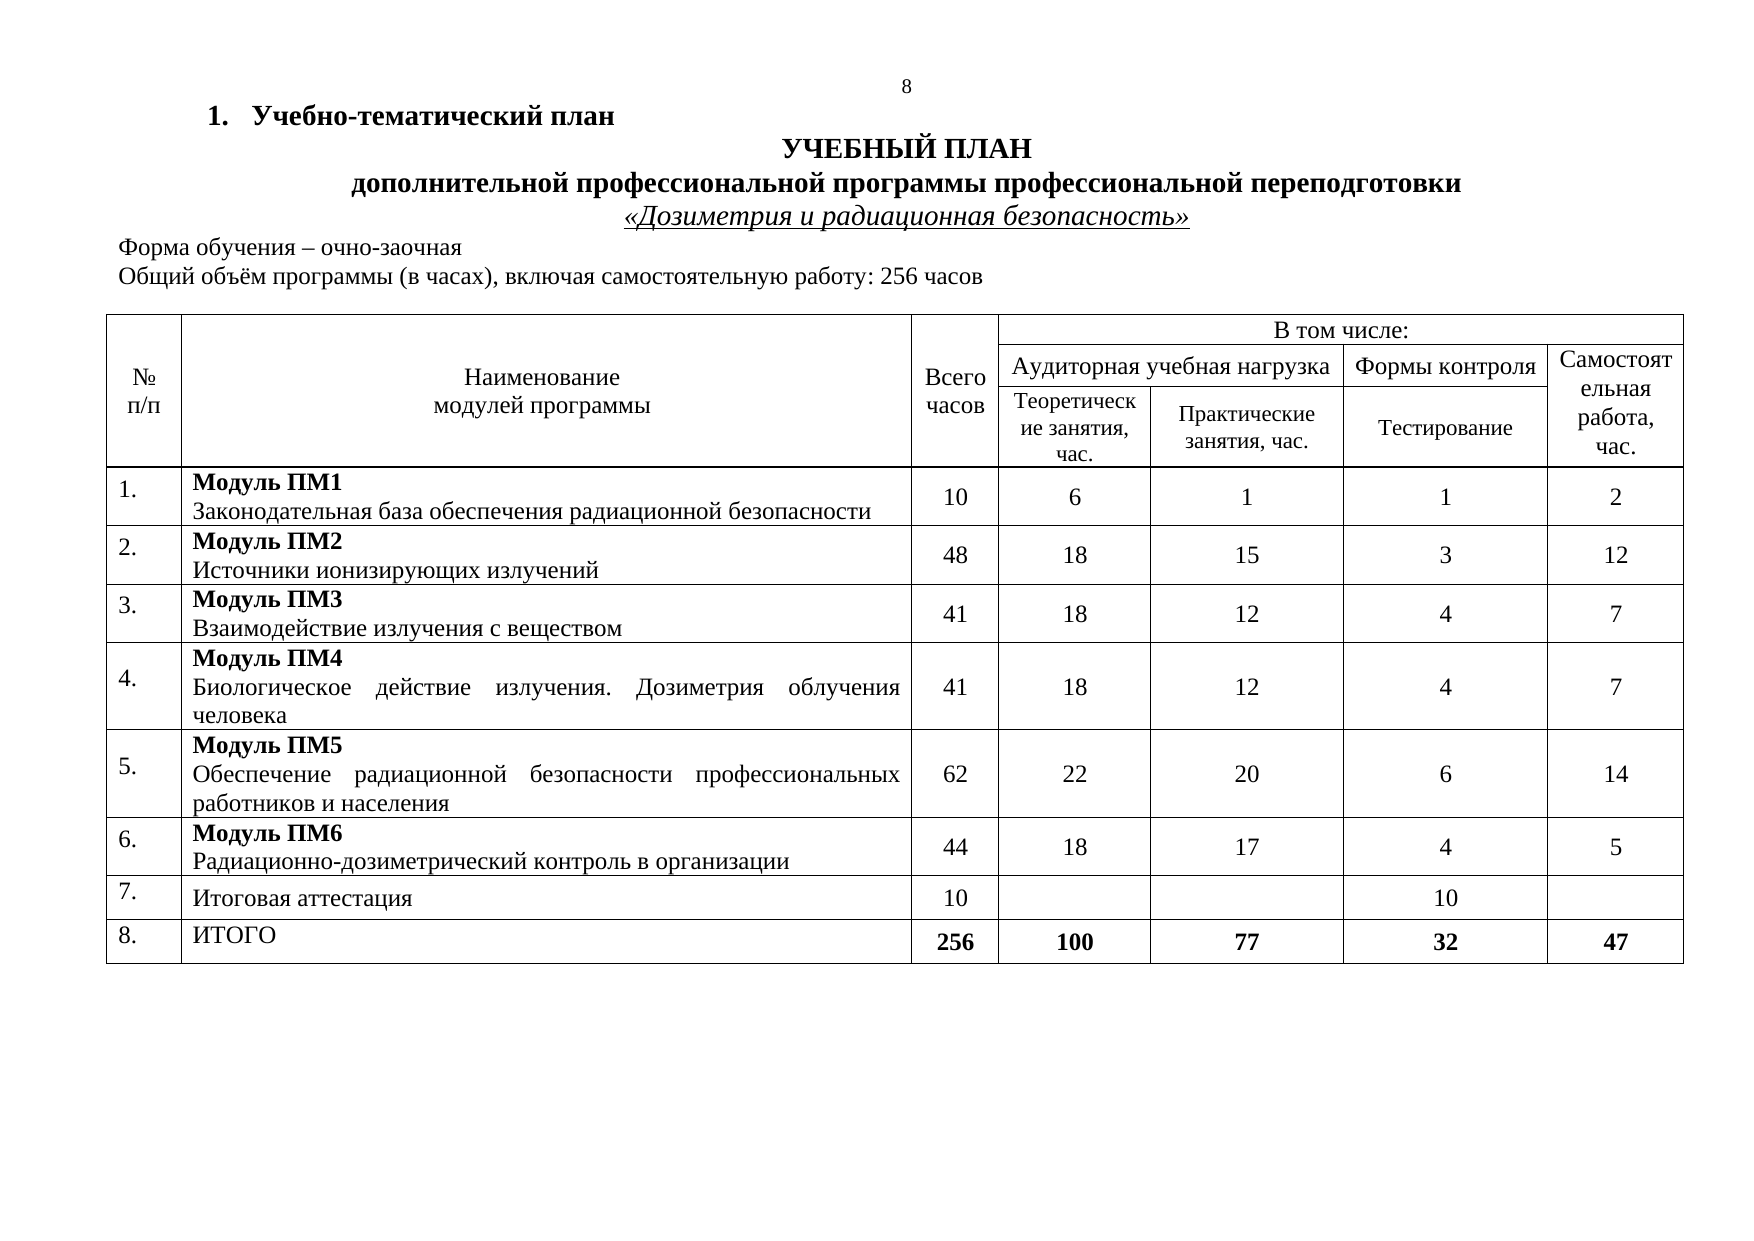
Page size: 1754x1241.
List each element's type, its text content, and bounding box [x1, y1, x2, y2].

table_cell 41 [912, 585, 998, 642]
table_header Наименование модулей программы [182, 315, 911, 466]
table_cell 12 [1151, 585, 1343, 642]
table_cell 17 [1151, 818, 1343, 875]
table_cell Теоретические занятия, час. [999, 387, 1150, 466]
table_cell 1 [1344, 468, 1547, 525]
table_cell Самостоятельная работа, час. [1548, 345, 1683, 466]
text Форма обучения – очно-заочная [118, 232, 1695, 261]
table_cell 15 [1151, 526, 1343, 583]
table_cell 100 [999, 920, 1150, 963]
table_cell 4 [1344, 585, 1547, 642]
table_cell 3 [107, 643, 181, 729]
table_cell 77 [1151, 920, 1343, 963]
table_cell 48 [912, 526, 998, 583]
table_cell Модуль ПМ5 Обеспечение радиационной безопасности профессиональных работников и населения [182, 730, 911, 817]
table_cell 5 [1548, 818, 1683, 875]
table_cell [1548, 876, 1683, 919]
table_cell 3 [1344, 526, 1547, 583]
table_cell 256 [912, 920, 998, 963]
table_cell Тестирование [1344, 387, 1547, 466]
table_cell [999, 876, 1150, 919]
table_cell 1 [1151, 468, 1343, 525]
table_cell 41 [912, 643, 998, 729]
table_cell Практические занятия, час. [1151, 387, 1343, 466]
table_cell 18 [999, 526, 1150, 583]
table_cell 18 [999, 643, 1150, 729]
table_cell 18 [999, 585, 1150, 642]
table_cell [107, 876, 181, 919]
text «Дозиметрия и радиационная безопасность» [118, 198, 1695, 232]
table_cell 10 [912, 876, 998, 919]
table_cell 44 [912, 818, 998, 875]
table_cell 7 [1548, 643, 1683, 729]
table_cell Итоговая аттестация [182, 876, 911, 919]
table_cell 1 [107, 526, 181, 583]
table_cell 4 [1344, 818, 1547, 875]
table_cell 4 [107, 730, 181, 817]
table_cell 47 [1548, 920, 1683, 963]
table_cell 10 [1344, 876, 1547, 919]
table_cell 6 [999, 468, 1150, 525]
table_cell [107, 920, 181, 963]
table_cell 18 [999, 818, 1150, 875]
table_cell 62 [912, 730, 998, 817]
table_header № п/п [107, 315, 181, 466]
table_cell 2 [1548, 468, 1683, 525]
table_header В том числе: [999, 315, 1683, 343]
table_cell ИТОГО [182, 920, 911, 963]
table_cell 20 [1151, 730, 1343, 817]
table_cell Модуль ПМ6 Радиационно-дозиметрический контроль в организации [182, 818, 911, 875]
table_cell 12 [1548, 526, 1683, 583]
table_cell Модуль ПМ3 Взаимодействие излучения с веществом [182, 585, 911, 642]
table_cell [107, 468, 181, 525]
table_cell 12 [1151, 643, 1343, 729]
table_cell 10 [912, 468, 998, 525]
table_cell 32 [1344, 920, 1547, 963]
text дополнительной профессиональной программы профессиональной переподготовки [118, 165, 1695, 198]
table_header Всего часов [912, 315, 998, 466]
text учебный план [118, 131, 1695, 165]
table_cell 14 [1548, 730, 1683, 817]
text Общий объём программы (в часах), включая самостоятельную работу: 256 часов [118, 261, 1695, 289]
table_cell 5 [107, 818, 181, 875]
table_cell Модуль ПМ4 Биологическое действие излучения. Дозиметрия облучения человека [182, 643, 911, 729]
table_cell Модуль ПМ2 Источники ионизирующих излучений [182, 526, 911, 583]
table_cell 2 [107, 585, 181, 642]
table_cell 22 [999, 730, 1150, 817]
table_cell 4 [1344, 643, 1547, 729]
table_cell Аудиторная учебная нагрузка [999, 345, 1343, 386]
table_cell Модуль ПМ1 Законодательная база обеспечения радиационной безопасности [182, 468, 911, 525]
table_cell 6 [1344, 730, 1547, 817]
table_cell [1151, 876, 1343, 919]
table_cell Формы контроля [1344, 345, 1547, 386]
table_cell 7 [1548, 585, 1683, 642]
list Учебно-тематический план [207, 98, 1695, 131]
